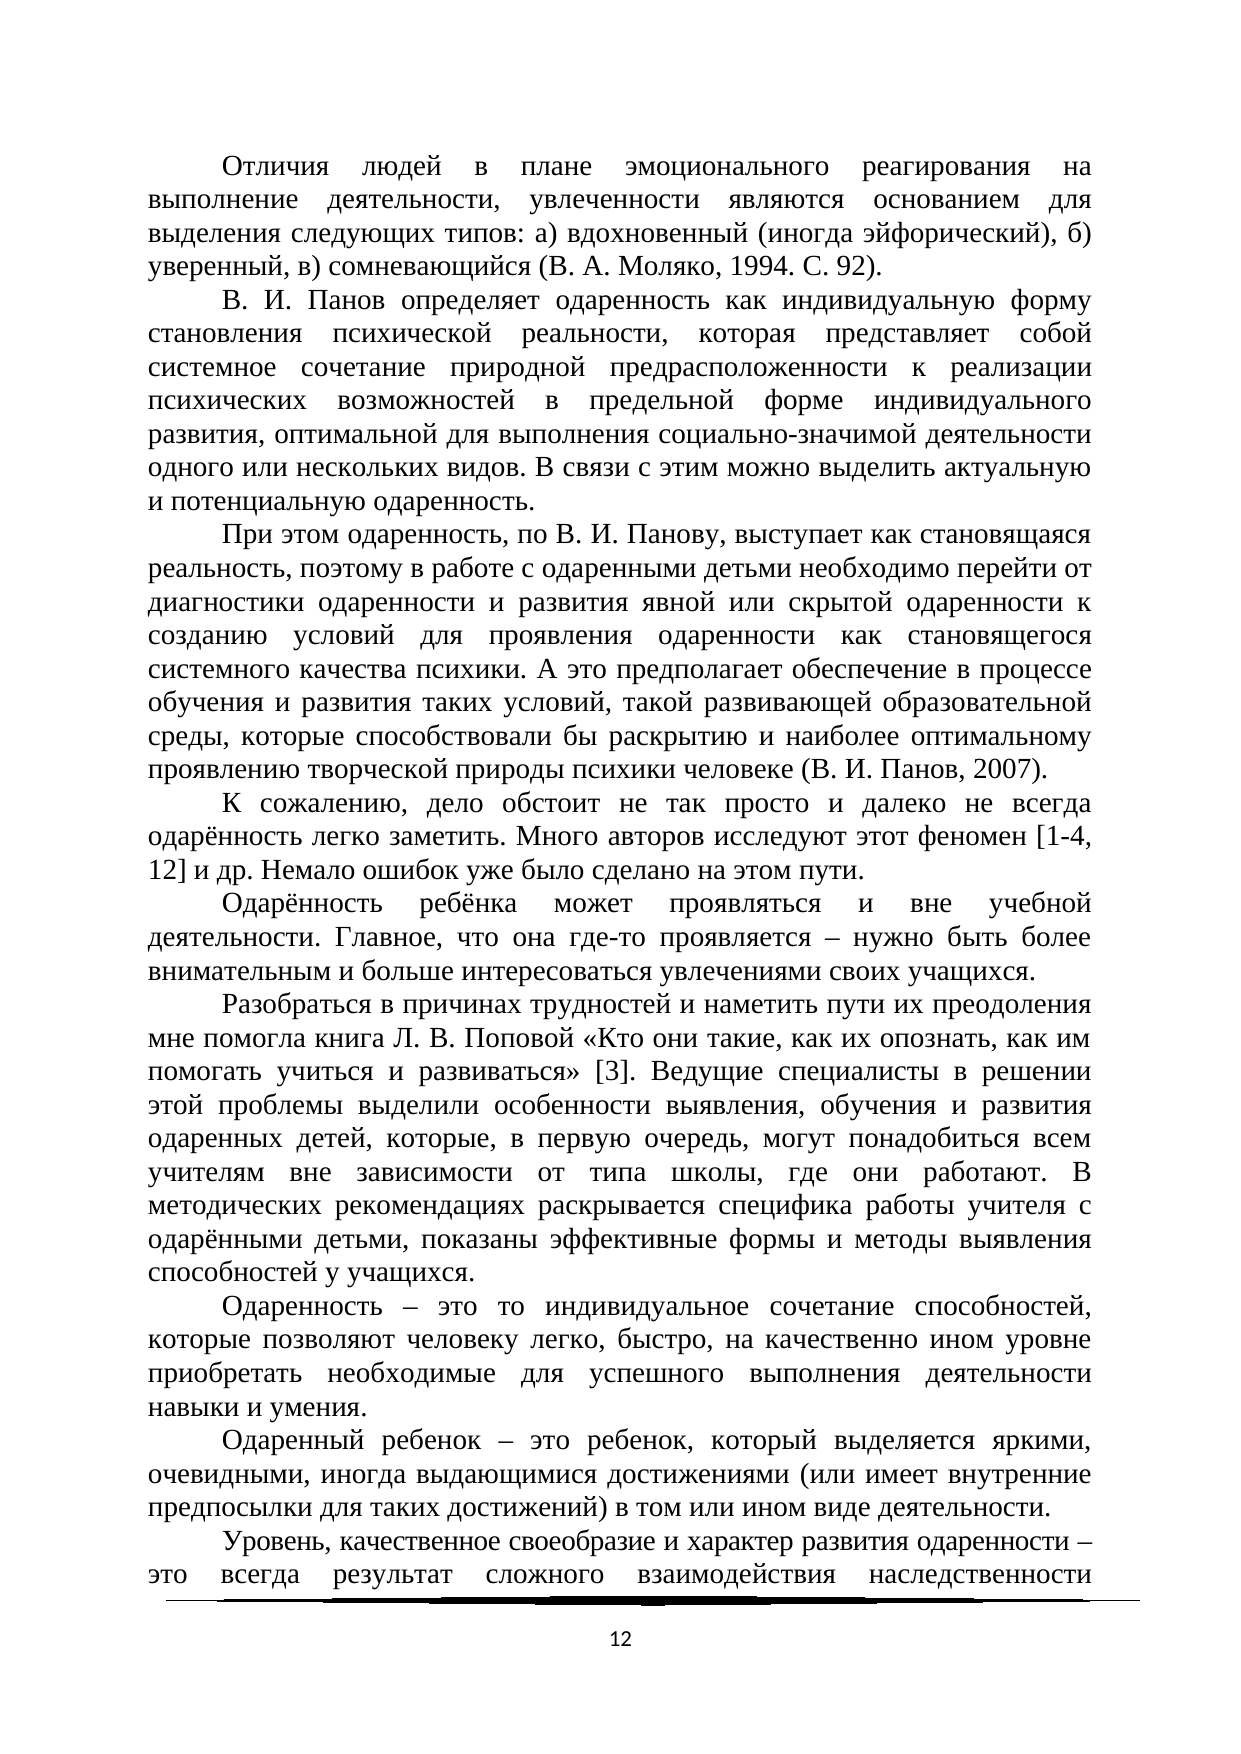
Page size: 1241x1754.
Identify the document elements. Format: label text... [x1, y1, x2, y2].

text В. И. Панов определяет одаренность как индивидуальную форму становления психической реальности, которая представляет собой системное сочетание природной предрасположенности к реализации психических возможностей в предельной форме индивидуального развития, оптимальной для выполнения социально-значимой деятельности одного или нескольких видов. В связи с этим можно выделить актуальную и потенциальную одаренность. [148, 282, 1092, 517]
text Разобраться в причинах трудностей и наметить пути их преодоления мне помогла книга Л. В. Поповой «Кто они такие, как их опознать, как им помогать учиться и развиваться» [3]. Ведущие специалисты в решении этой проблемы выделили особенности выявления, обучения и развития одаренных детей, которые, в первую очередь, могут понадобиться всем учителям вне зависимости от типа школы, где они работают. В методических рекомендациях раскрывается специфика работы учителя с одарёнными детьми, показаны эффективные формы и методы выявления способностей у учащихся. [148, 986, 1092, 1288]
text Одаренный ребенок – это ребенок, который выделяется яркими, очевидными, иногда выдающимися достижениями (или имеет внутренние предпосылки для таких достижений) в том или ином виде деятельности. [148, 1422, 1092, 1523]
text Одарённость ребёнка может проявляться и вне учебной деятельности. Главное, что она где-то проявляется – нужно быть более внимательным и больше интересоваться увлечениями своих учащихся. [148, 886, 1092, 986]
text К сожалению, дело обстоит не так просто и далеко не всегда одарённость легко заметить. Много авторов исследуют этот феномен [1-4, 12] и др. Немало ошибок уже было сделано на этом пути. [148, 785, 1092, 886]
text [148, 1523, 1092, 1590]
text Одаренность – это то индивидуальное сочетание способностей, которые позволяют человеку легко, быстро, на качественно ином уровне приобретать необходимые для успешного выполнения деятельности навыки и умения. [148, 1288, 1092, 1422]
text При этом одаренность, по В. И. Панову, выступает как становящаяся реальность, поэтому в работе с одаренными детьми необходимо перейти от диагностики одаренности и развития явной или скрытой одаренности к созданию условий для проявления одаренности как становящегося системного качества психики. А это предполагает обеспечение в процессе обучения и развития таких условий, такой развивающей образовательной среды, которые способствовали бы раскрытию и наиболее оптимальному проявлению творческой природы психики человеке (В. И. Панов, 2007). [148, 517, 1092, 785]
text Отличия людей в плане эмоционального реагирования на выполнение деятельности, увлеченности являются основанием для выделения следующих типов: а) вдохновенный (иногда эйфорический), б) уверенный, в) сомневающийся (В. А. Моляко, 1994. С. 92). [148, 148, 1092, 282]
